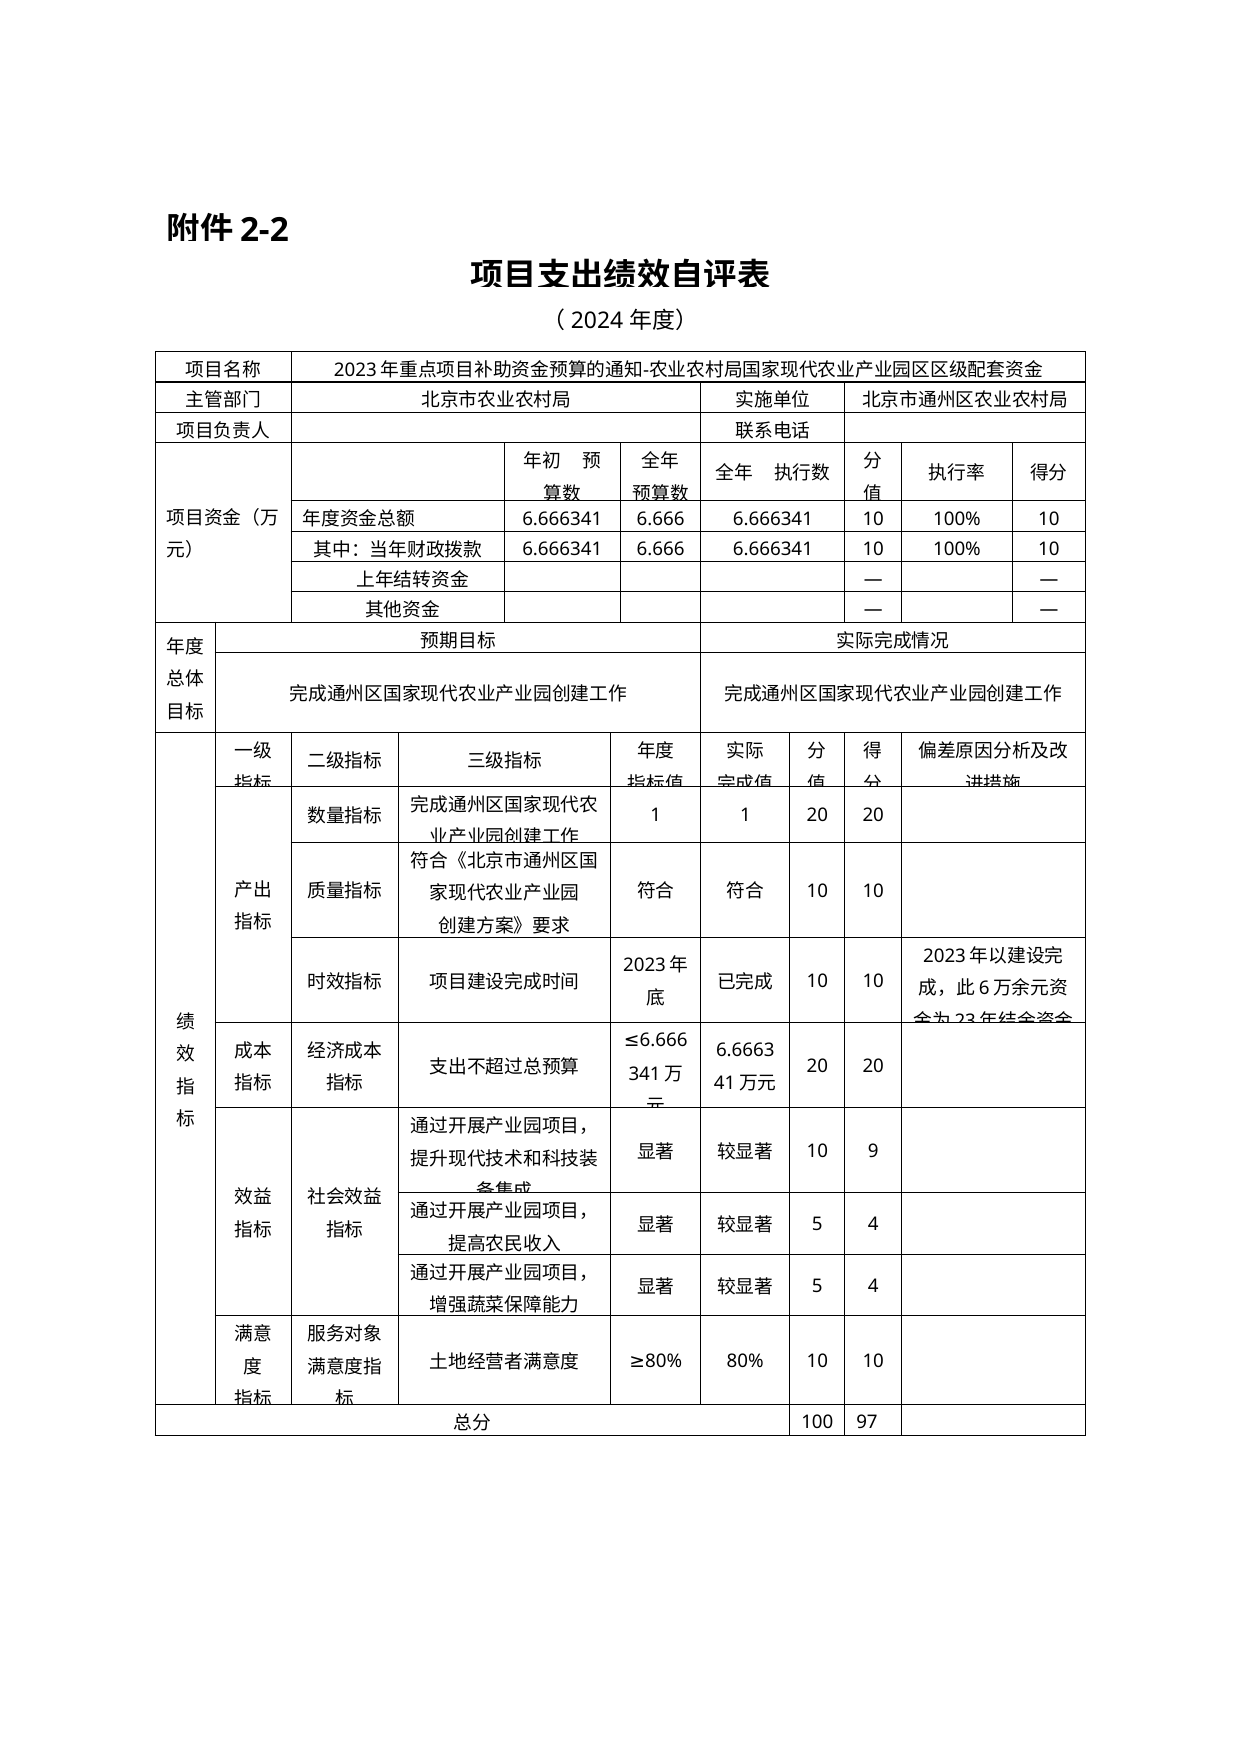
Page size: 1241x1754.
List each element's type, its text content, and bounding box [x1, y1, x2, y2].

table_cell — [845, 562, 901, 591]
table_cell 经济成本指标 [292, 1023, 398, 1107]
table_cell 质量指标 [292, 843, 398, 937]
table_cell 20 [790, 1023, 844, 1107]
table_cell ≤6.666341万元 [611, 1023, 700, 1107]
table_cell 10 [845, 501, 901, 531]
table_cell 年度资金总额 [292, 501, 504, 531]
table_cell 100 [790, 1405, 844, 1434]
table_cell 执行率 [902, 443, 1012, 500]
table_cell 项目名称 [156, 352, 291, 381]
table_cell 4 [845, 1255, 901, 1315]
table_cell 满意度 指标 [216, 1316, 291, 1404]
table_cell 97 [845, 1405, 901, 1434]
table_cell 10 [790, 938, 844, 1022]
table_cell 北京市通州区农业农村局 [845, 383, 1085, 412]
table_cell 年初 预算数 [505, 443, 620, 500]
table_cell 1 [611, 787, 700, 842]
table_cell [902, 1255, 1085, 1315]
table_cell 9 [845, 1108, 901, 1192]
table_cell [902, 1193, 1085, 1254]
table_cell 10 [790, 1108, 844, 1192]
table_cell 10 [790, 1316, 844, 1404]
table_cell 符合 [611, 843, 700, 937]
table_cell 项目负责人 [156, 413, 291, 442]
table_cell 6.666341万元 [701, 1023, 789, 1107]
table_header 附件2-2 [155, 195, 1085, 240]
table_cell 年度总体目标 [156, 623, 215, 732]
table_cell 10 [845, 938, 901, 1022]
table_cell [902, 562, 1012, 591]
table_cell 符合《北京市通州区国家现代农业产业园 创建方案》要求 [399, 843, 610, 937]
table_cell [292, 443, 504, 500]
table_cell 完成通州区国家现代农业产业园创建工作 [399, 787, 610, 842]
table_cell 土地经营者满意度 [399, 1316, 610, 1404]
table_cell 6.666341 [621, 501, 700, 531]
table_cell 效益指标 [216, 1108, 291, 1315]
table_cell 10 [1013, 532, 1085, 561]
table_cell 10 [845, 843, 901, 937]
table_cell 数量指标 [292, 787, 398, 842]
table_cell 成本指标 [216, 1023, 291, 1107]
table_cell 2023年以建设完成，此6万余元资金为23年结余资金 [902, 938, 1085, 1022]
table_cell 符合 [701, 843, 789, 937]
table_cell 北京市农业农村局 [292, 383, 700, 412]
table_cell [902, 843, 1085, 937]
table_cell 100% [902, 501, 1012, 531]
table_cell [902, 787, 1085, 842]
table_cell [621, 592, 700, 622]
table_cell 时效指标 [292, 938, 398, 1022]
table_cell [845, 413, 1085, 442]
table_cell （ 2024 年度） [155, 286, 1085, 351]
table_cell 总分 [156, 1405, 789, 1434]
table_cell 6.666341 [701, 501, 844, 531]
table_cell 通过开展产业园项目，增强蔬菜保障能力 [399, 1255, 610, 1315]
table_cell 完成通州区国家现代农业产业园创建工作 [216, 653, 700, 732]
table_cell 分值 [790, 733, 844, 786]
table_cell 20 [845, 787, 901, 842]
table_cell [902, 1405, 1085, 1434]
table_cell 三级指标 [399, 733, 610, 786]
table_cell 已完成 [701, 938, 789, 1022]
table_cell 6.666341 [701, 532, 844, 561]
table_cell [902, 1316, 1085, 1404]
table_cell 5 [790, 1255, 844, 1315]
table_cell [505, 592, 620, 622]
table_cell 较显著 [701, 1108, 789, 1192]
table_cell 产出指标 [216, 787, 291, 1022]
table_cell 完成通州区国家现代农业产业园创建工作 [701, 653, 1085, 732]
table_cell 实施单位 [701, 383, 844, 412]
table_cell 项目建设完成时间 [399, 938, 610, 1022]
table_cell 其他资金 [292, 592, 504, 622]
table_cell 分值 [845, 443, 901, 500]
table_cell 服务对象满意度指标 [292, 1316, 398, 1404]
table_cell 较显著 [701, 1255, 789, 1315]
table_cell 社会效益 指标 [292, 1108, 398, 1315]
table_cell 较显著 [701, 1193, 789, 1254]
table_cell 预期目标 [216, 623, 700, 652]
table_cell 联系电话 [701, 413, 844, 442]
table_cell 得分 [845, 733, 901, 786]
table_cell 显著 [611, 1108, 700, 1192]
table_cell 支出不超过总预算 [399, 1023, 610, 1107]
table_cell 偏差原因分析及改进措施 [902, 733, 1085, 786]
table_cell 通过开展产业园项目，提升现代技术和科技装备集成 [399, 1108, 610, 1192]
table_cell 主管部门 [156, 383, 291, 412]
table_cell 实际 完成值 [701, 733, 789, 786]
table_cell 2023年底 [611, 938, 700, 1022]
table_cell 20 [790, 787, 844, 842]
table_cell [701, 592, 844, 622]
table_cell 6.666341 [505, 532, 620, 561]
table_cell 绩 效 指 标 [156, 733, 215, 1404]
table_cell 6.666341 [621, 532, 700, 561]
table_cell 显著 [611, 1255, 700, 1315]
table_cell — [845, 592, 901, 622]
table_cell — [1013, 562, 1085, 591]
table_cell 年度 指标值 [611, 733, 700, 786]
table_cell 4 [845, 1193, 901, 1254]
table_cell [902, 592, 1012, 622]
table_cell [902, 1108, 1085, 1192]
table_cell 显著 [611, 1193, 700, 1254]
table_cell 100% [902, 532, 1012, 561]
table_cell 全年 预算数 [621, 443, 700, 500]
table_cell [902, 1023, 1085, 1107]
table_cell 20 [845, 1023, 901, 1107]
table_cell [621, 562, 700, 591]
table_cell 一级指标 [216, 733, 291, 786]
table_cell 5 [790, 1193, 844, 1254]
table_cell 项目支出绩效自评表 [155, 240, 1085, 286]
table_cell 项目资金（万元） [156, 443, 291, 622]
table_cell [701, 562, 844, 591]
table_cell — [1013, 592, 1085, 622]
table_cell 二级指标 [292, 733, 398, 786]
table_cell 10 [845, 532, 901, 561]
table_cell 10 [1013, 501, 1085, 531]
table_cell 6.666341 [505, 501, 620, 531]
table_cell 其中：当年财政拨款 [292, 532, 504, 561]
table_cell 实际完成情况 [701, 623, 1085, 652]
table_cell [505, 562, 620, 591]
table_cell 80% [701, 1316, 789, 1404]
table_cell 通过开展产业园项目，提高农民收入 [399, 1193, 610, 1254]
table_cell [292, 413, 700, 442]
table_cell 10 [790, 843, 844, 937]
table_cell ≥80% [611, 1316, 700, 1404]
table_cell 全年 执行数 [701, 443, 844, 500]
table_cell 1 [701, 787, 789, 842]
table_cell 10 [845, 1316, 901, 1404]
table_cell 上年结转资金 [292, 562, 504, 591]
table_cell 得分 [1013, 443, 1085, 500]
table_cell 2023年重点项目补助资金预算的通知-农业农村局国家现代农业产业园区区级配套资金 [292, 352, 1085, 381]
